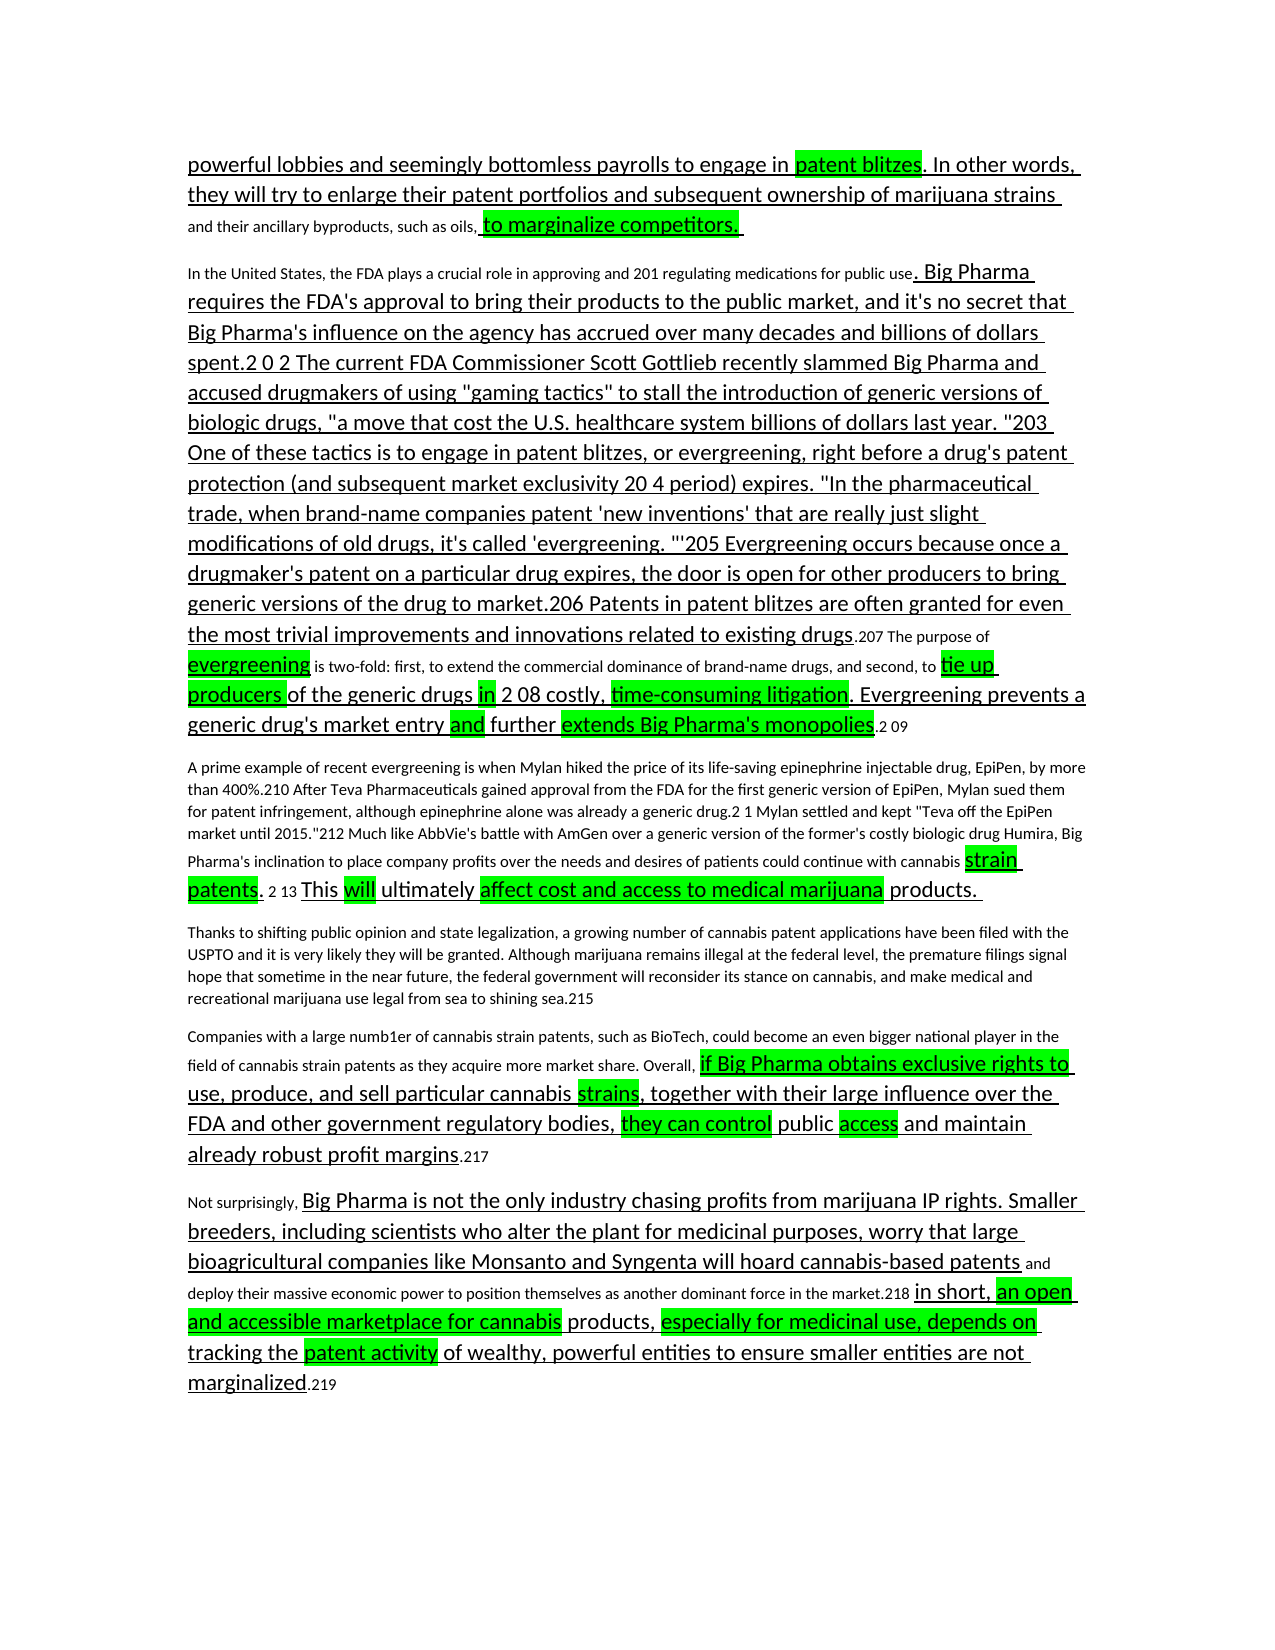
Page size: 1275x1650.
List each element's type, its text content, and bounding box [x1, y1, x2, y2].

text A prime example of recent evergreening is when Mylan hiked the price of its life-saving epinephrine injectable drug, EpiPen, by more than 400%.210 After Teva Pharmaceuticals gained approval from the FDA for the first generic version of EpiPen, Mylan sued them for patent infringement, although epinephrine alone was already a generic drug.2 1 Mylan settled and kept "Teva off the EpiPen market until 2015."212 Much like AbbVie's battle with AmGen over a generic version of the former's costly biologic drug Humira, Big Pharma's inclination to place company profits over the needs and desires of patients could continue with cannabis strain patents. 2 13 This will ultimately affect cost and access to medical marijuana products. [187, 757, 1087, 904]
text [187, 150, 1087, 238]
text Thanks to shifting public opinion and state legalization, a growing number of cannabis patent applications have been filed with the USPTO and it is very likely they will be granted. Although marijuana remains illegal at the federal level, the premature filings signal hope that sometime in the near future, the federal government will reconsider its stance on cannabis, and make medical and recreational marijuana use legal from sea to shining sea.215 [187, 922, 1087, 1008]
text Not surprisingly, Big Pharma is not the only industry chasing profits from marijuana IP rights. Smaller breeders, including scientists who alter the plant for medicinal purposes, worry that large bioagricultural companies like Monsanto and Syngenta will hoard cannabis-based patents and deploy their massive economic power to position themselves as another dominant force in the market.218 in short, an open and accessible marketplace for cannabis products, especially for medicinal use, depends on tracking the patent activity of wealthy, powerful entities to ensure smaller entities are not marginalized.219 [187, 1187, 1087, 1396]
text In the United States, the FDA plays a crucial role in approving and 201 regulating medications for public use. Big Pharma requires the FDA's approval to bring their products to the public market, and it's no secret that Big Pharma's influence on the agency has accrued over many decades and billions of dollars spent.2 0 2 The current FDA Commissioner Scott Gottlieb recently slammed Big Pharma and accused drugmakers of using "gaming tactics" to stall the introduction of generic versions of biologic drugs, "a move that cost the U.S. healthcare system billions of dollars last year. "203 One of these tactics is to engage in patent blitzes, or evergreening, right before a drug's patent protection (and subsequent market exclusivity 20 4 period) expires. "In the pharmaceutical trade, when brand-name companies patent 'new inventions' that are really just slight modifications of old drugs, it's called 'evergreening. "'205 Evergreening occurs because once a drugmaker's patent on a particular drug expires, the door is open for other producers to bring generic versions of the drug to market.206 Patents in patent blitzes are often granted for even the most trivial improvements and innovations related to existing drugs.207 The purpose of evergreening is two-fold: first, to extend the commercial dominance of brand-name drugs, and second, to tie up producers of the generic drugs in 2 08 costly, time-consuming litigation. Evergreening prevents a generic drug's market entry and further extends Big Pharma's monopolies.2 09 [187, 257, 1087, 738]
text Companies with a large numb1er of cannabis strain patents, such as BioTech, could become an even bigger national player in the field of cannabis strain patents as they acquire more market share. Overall, if Big Pharma obtains exclusive rights to use, produce, and sell particular cannabis strains, together with their large influence over the FDA and other government regulatory bodies, they can control public access and maintain already robust profit margins.217 [187, 1027, 1087, 1168]
